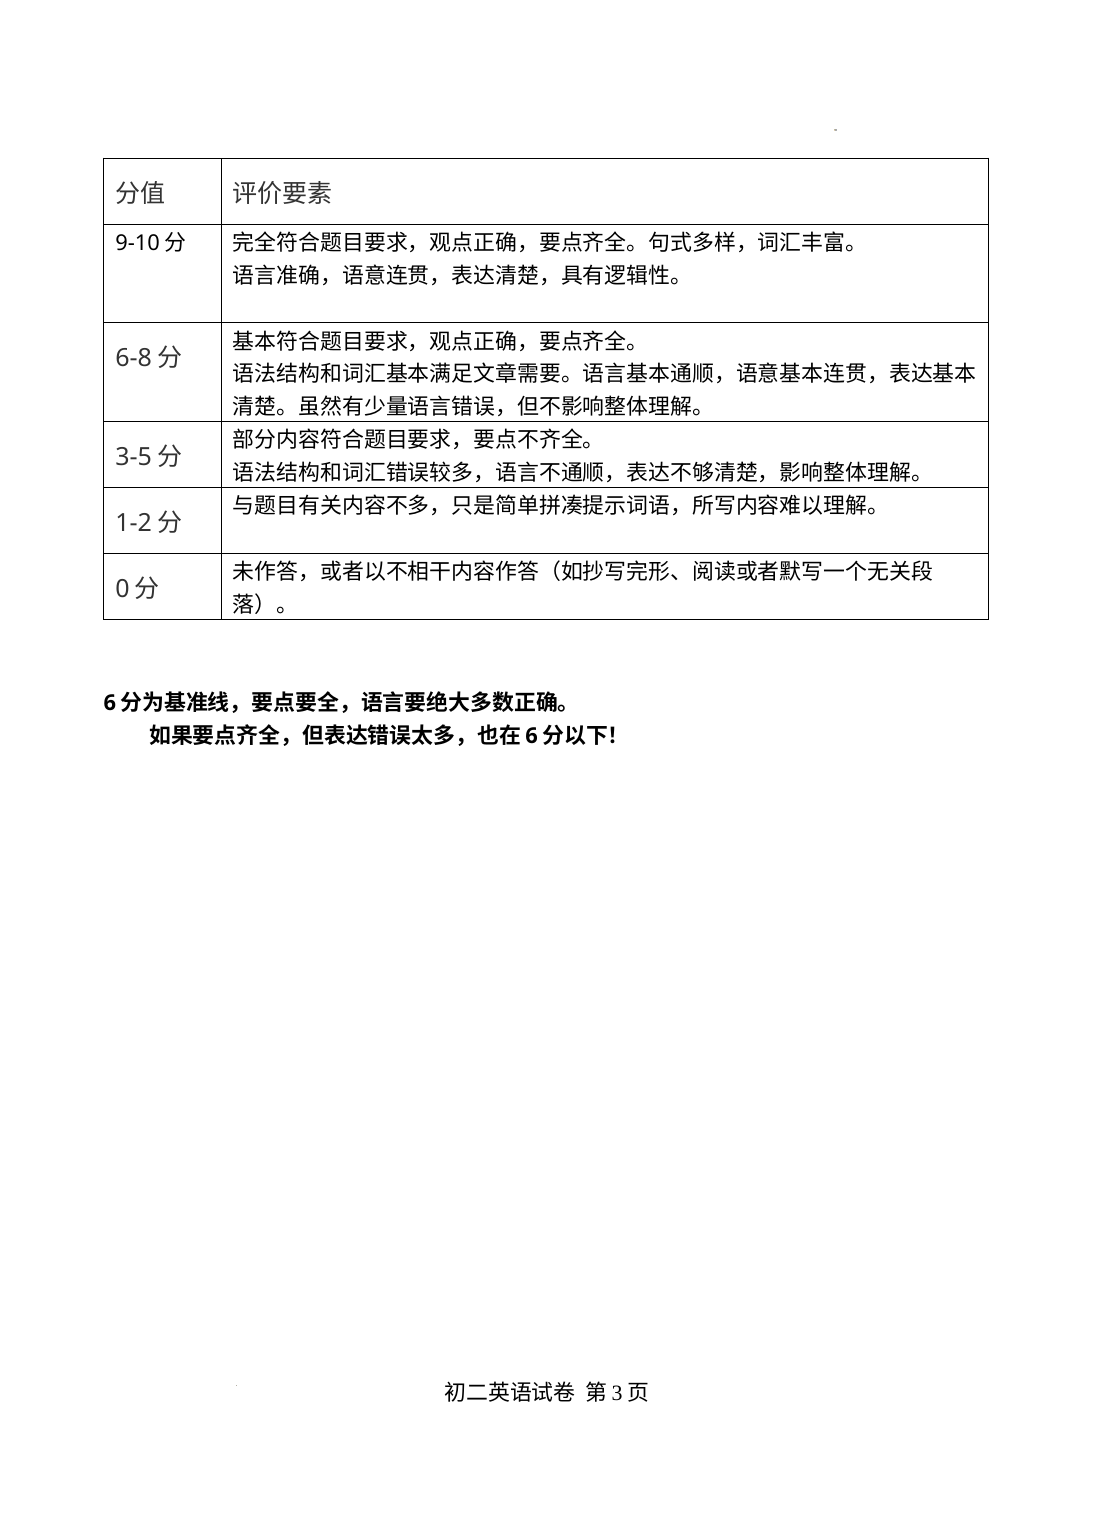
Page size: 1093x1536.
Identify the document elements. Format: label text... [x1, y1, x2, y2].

table_header 分值 [104, 159, 221, 224]
text 如果要点齐全，但表达错误太多，也在6分以下！ [103, 717, 989, 750]
table_cell 1-2分 [104, 488, 221, 553]
table_cell 基本符合题目要求，观点正确，要点齐全。 语法结构和词汇基本满足文章需要。语言基本通顺，语意基本连贯，表达基本清楚。虽然有少量语言错误，但不影响整体理解。 [222, 323, 988, 421]
table_cell 6-8分 [104, 323, 221, 421]
table_cell 与题目有关内容不多，只是简单拼凑提示词语，所写内容难以理解。 [222, 488, 988, 553]
table_cell 9-10分 [104, 225, 221, 322]
table_cell 3-5分 [104, 422, 221, 487]
table_header 评价要素 [222, 159, 988, 224]
table_cell 完全符合题目要求，观点正确，要点齐全。句式多样，词汇丰富。 语言准确，语意连贯，表达清楚，具有逻辑性。 [222, 225, 988, 322]
text 6分为基准线，要点要全，语言要绝大多数正确。 [103, 685, 989, 717]
table_cell 0分 [104, 554, 221, 619]
table_cell 未作答，或者以不相干内容作答（如抄写完形、阅读或者默写一个无关段落）。 [222, 554, 988, 619]
table_cell 部分内容符合题目要求，要点不齐全。 语法结构和词汇错误较多，语言不通顺，表达不够清楚，影响整体理解。 [222, 422, 988, 487]
